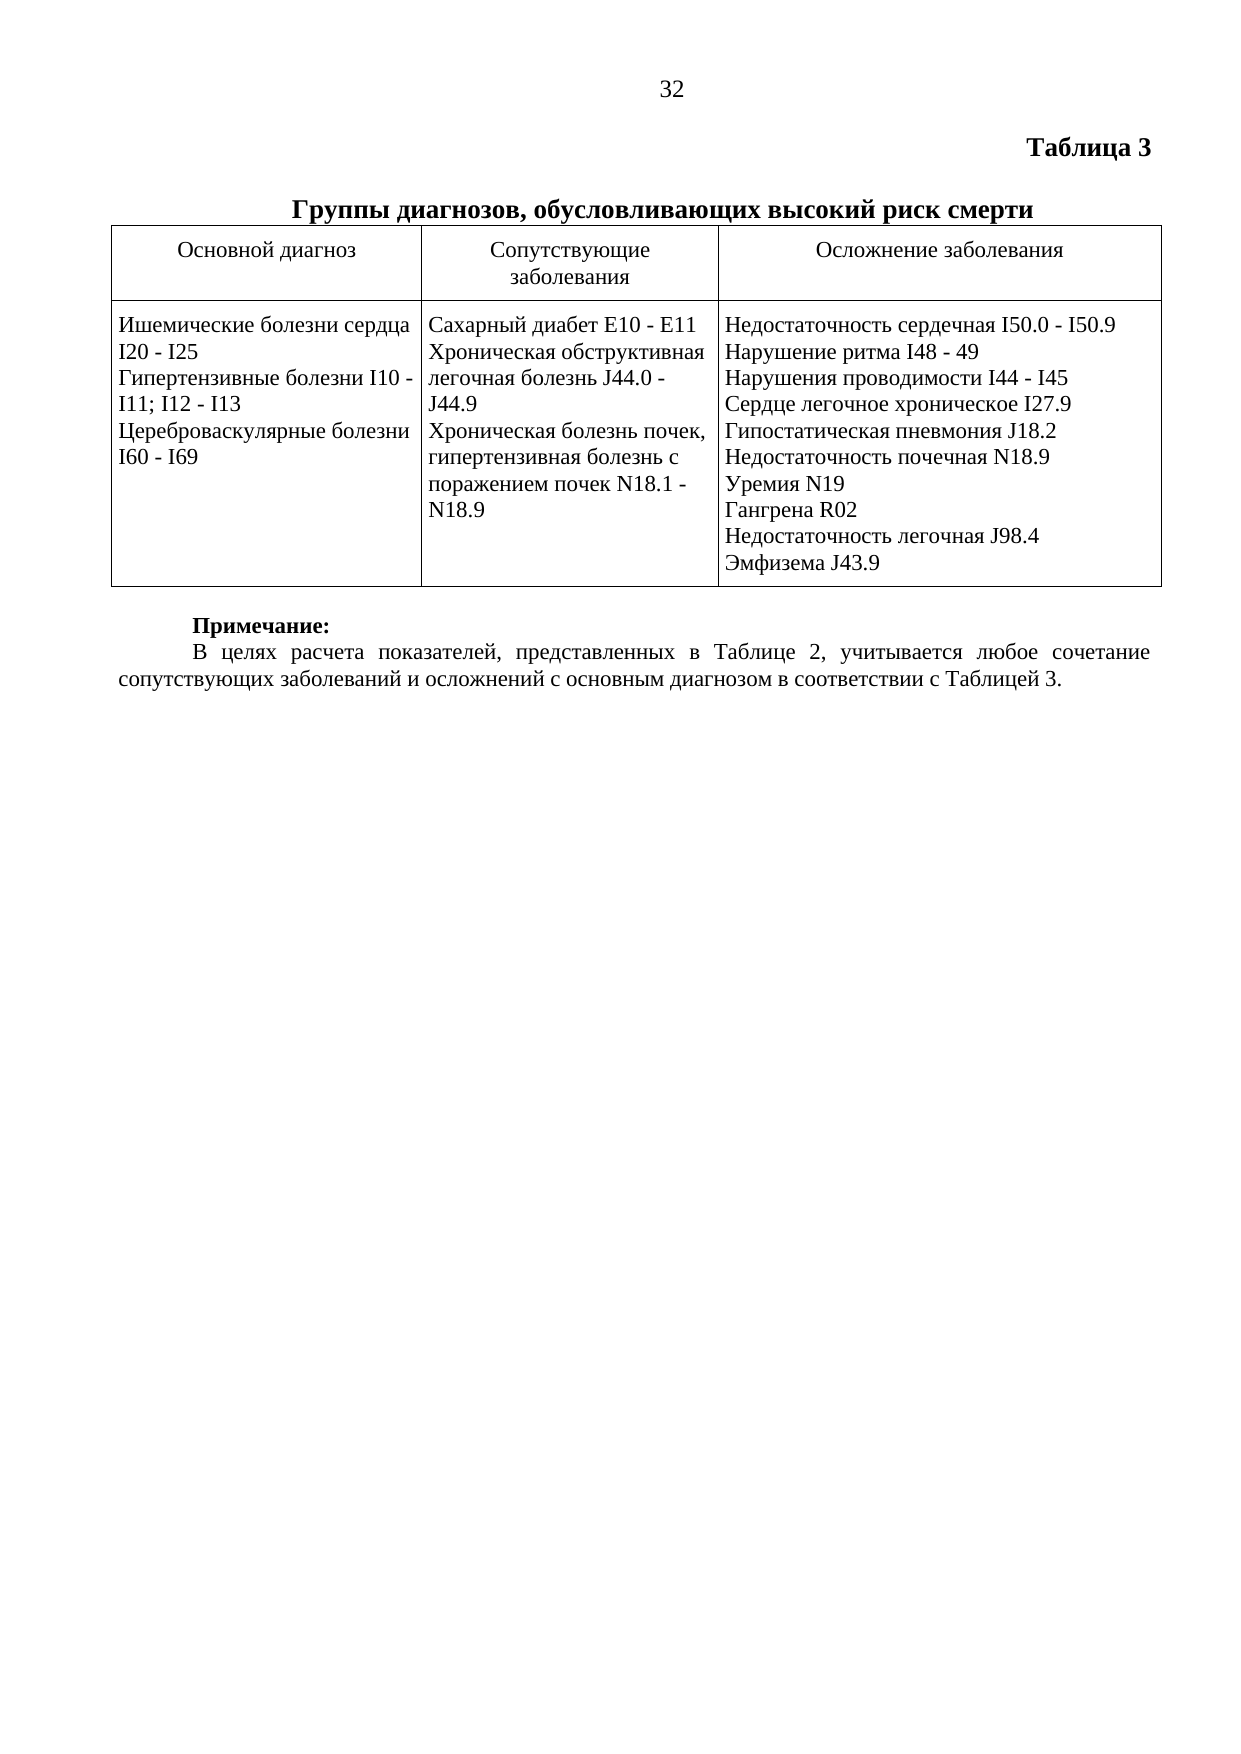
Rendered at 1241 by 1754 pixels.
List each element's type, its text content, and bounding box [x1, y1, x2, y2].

text Примечание: [118, 612, 1152, 638]
table_header Основной диагноз [112, 226, 421, 300]
table_cell Ишемические болезни сердца I20 - I25 Гипертензивные болезни I10 - I11; I12 - I13 Цереброваскулярные болезни I60 - I69 [112, 301, 421, 586]
text Группы диагнозов, обусловливающих высокий риск смерти [118, 194, 1152, 225]
table_cell Недостаточность сердечная I50.0 - I50.9 Нарушение ритма I48 - 49 Нарушения проводимости I44 - I45 Сердце легочное хроническое I27.9 Гипостатическая пневмония J18.2 Недостаточность почечная N18.9 Уремия N19 Гангрена R02 Недостаточность легочная J98.4 Эмфизема J43.9 [719, 301, 1161, 586]
table_cell Сахарный диабет E10 - E11 Хроническая обструктивная легочная болезнь J44.0 - J44.9 Хроническая болезнь почек, гипертензивная болезнь с поражением почек N18.1 - N18.9 [422, 301, 718, 586]
table_header Сопутствующие заболевания [422, 226, 718, 300]
text В целях расчета показателей, представленных в Таблице 2, учитывается любое сочетание сопутствующих заболеваний и осложнений с основным диагнозом в соответствии с Таблицей 3. [118, 638, 1152, 691]
text Таблица 3 [118, 131, 1152, 162]
table_header Осложнение заболевания [719, 226, 1161, 300]
